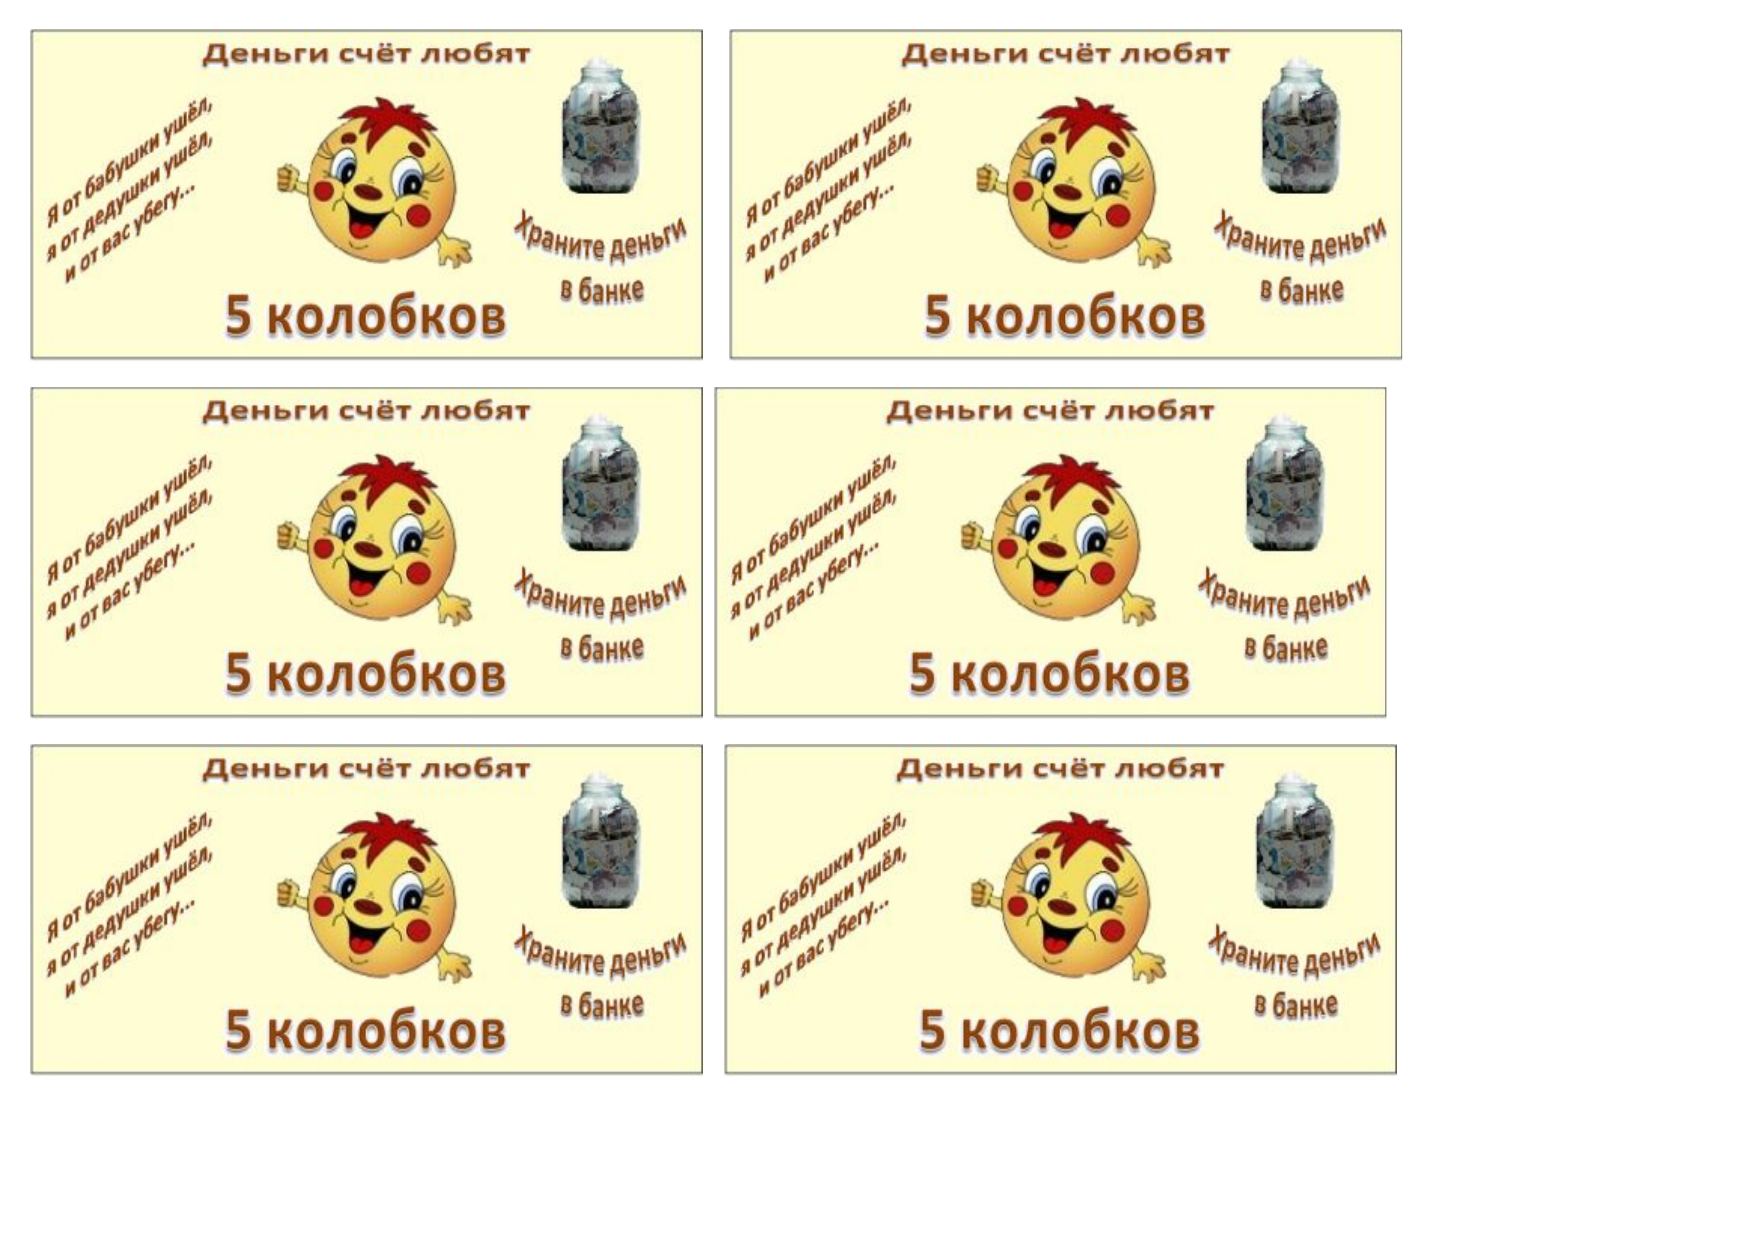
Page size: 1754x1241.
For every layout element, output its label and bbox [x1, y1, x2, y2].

picture [29, 744, 703, 1077]
picture [713, 387, 1387, 720]
picture [29, 387, 703, 720]
picture [29, 29, 703, 362]
picture [728, 29, 1403, 362]
picture [723, 744, 1397, 1077]
